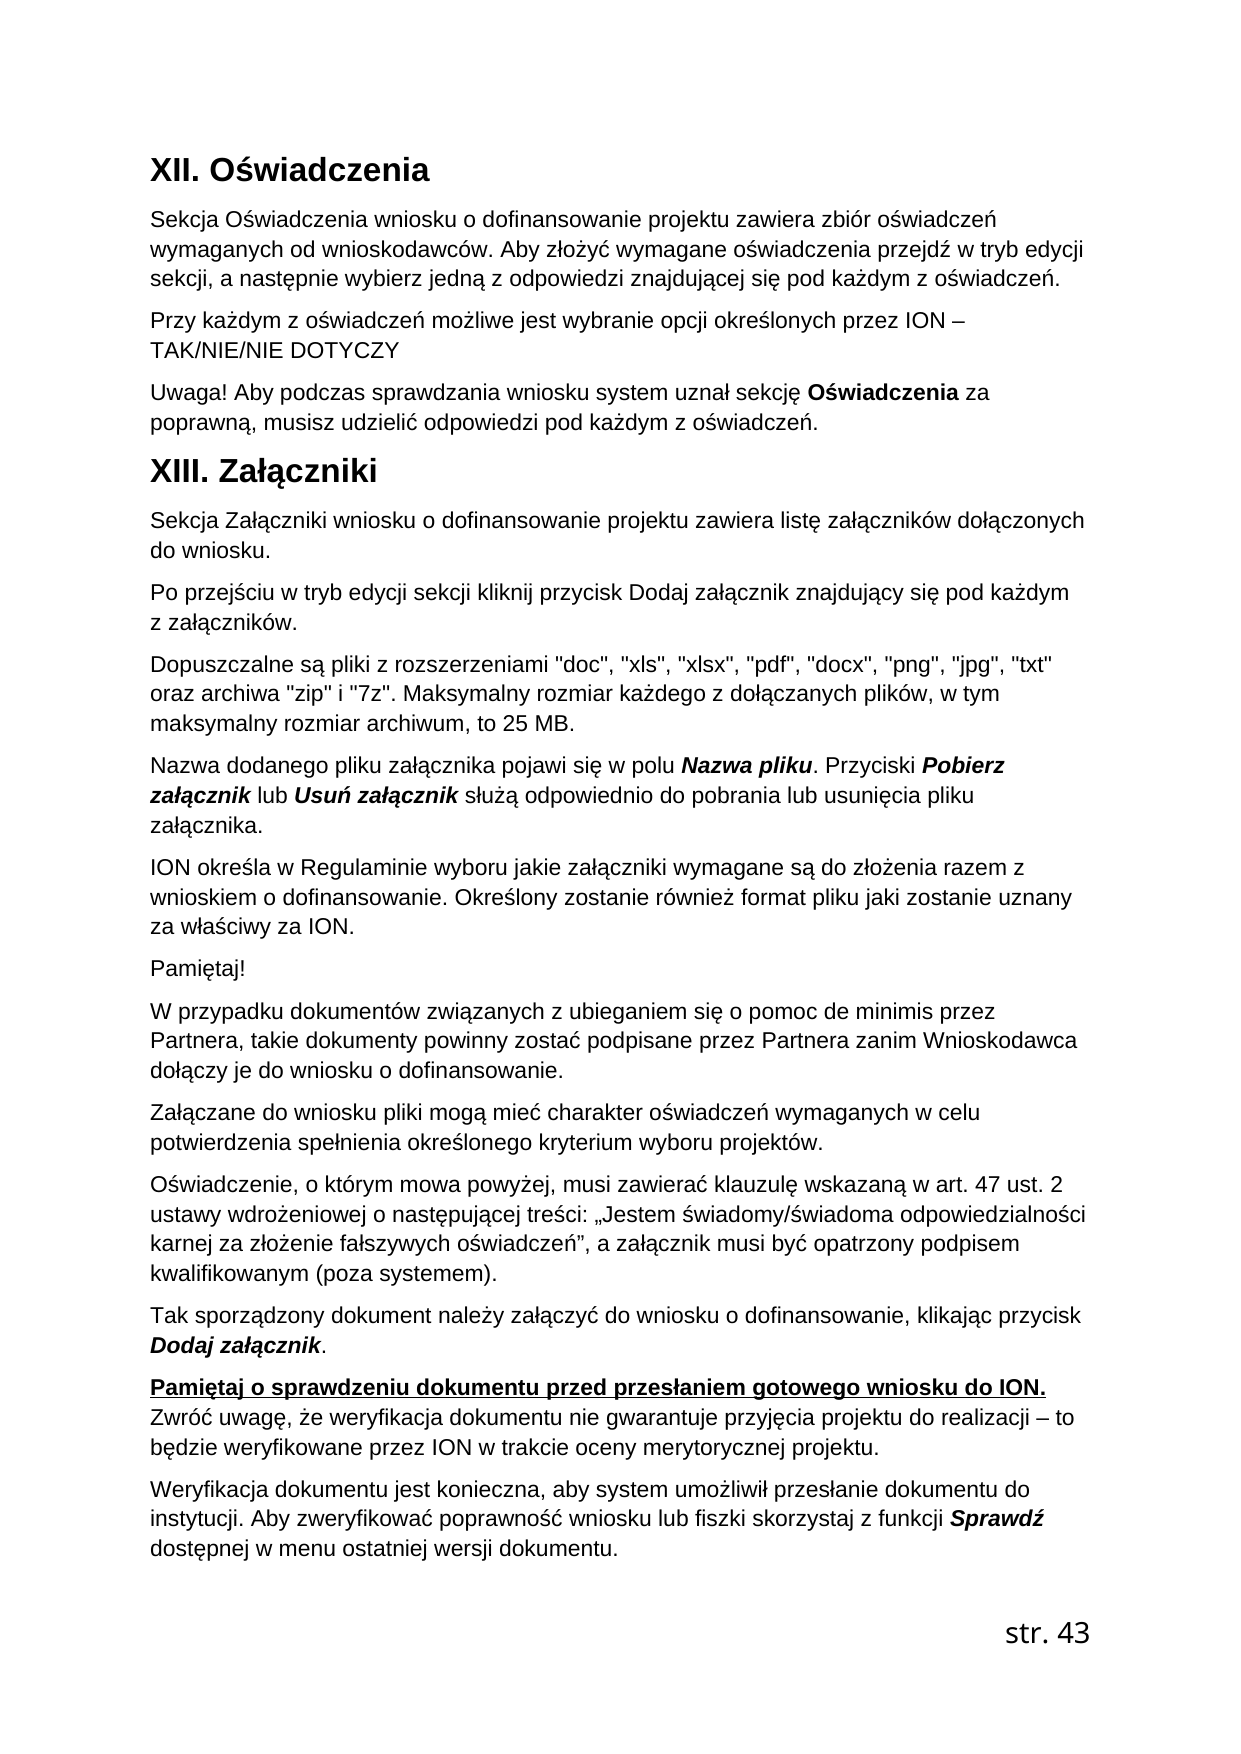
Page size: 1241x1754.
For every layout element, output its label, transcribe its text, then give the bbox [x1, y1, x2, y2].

text Uwaga! Aby podczas sprawdzania wniosku system uznał sekcję Oświadczenia za poprawną, musisz udzielić odpowiedzi pod każdym z oświadczeń. [150, 379, 1090, 435]
text Dopuszczalne są pliki z rozszerzeniami "doc", "xls", "xlsx", "pdf", "docx", "png", "jpg", "txt" oraz archiwa "zip" i "7z". Maksymalny rozmiar każdego z dołączanych plików, w tym maksymalny rozmiar archiwum, to 25 MB. [150, 651, 1090, 736]
text Sekcja Oświadczenia wniosku o dofinansowanie projektu zawiera zbiór oświadczeń wymaganych od wnioskodawców. Aby złożyć wymagane oświadczenia przejdź w tryb edycji sekcji, a następnie wybierz jedną z odpowiedzi znajdującej się pod każdym z oświadczeń. [150, 206, 1090, 292]
text Sekcja Załączniki wniosku o dofinansowanie projektu zawiera listę załączników dołączonych do wniosku. [150, 507, 1090, 563]
text W przypadku dokumentów związanych z ubieganiem się o pomoc de minimis przez Partnera, takie dokumenty powinny zostać podpisane przez Partnera zanim Wnioskodawca dołączy je do wniosku o dofinansowanie. [150, 998, 1090, 1083]
subtitle XIII. Załączniki [150, 451, 1090, 489]
text Nazwa dodanego pliku załącznika pojawi się w polu Nazwa pliku. Przyciski Pobierz załącznik lub Usuń załącznik służą odpowiednio do pobrania lub usunięcia pliku załącznika. [150, 752, 1090, 838]
text Oświadczenie, o którym mowa powyżej, musi zawierać klauzulę wskazaną w art. 47 ust. 2 ustawy wdrożeniowej o następującej treści: „Jestem świadomy/świadoma odpowiedzialności karnej za złożenie fałszywych oświadczeń”, a załącznik musi być opatrzony podpisem kwalifikowanym (poza systemem). [150, 1171, 1090, 1286]
text Przy każdym z oświadczeń możliwe jest wybranie opcji określonych przez ION – TAK/NIE/NIE DOTYCZY [150, 307, 1090, 363]
text Tak sporządzony dokument należy załączyć do wniosku o dofinansowanie, klikając przycisk Dodaj załącznik. [150, 1302, 1090, 1358]
subtitle XII. Oświadczenia [150, 150, 1090, 188]
text Załączane do wniosku pliki mogą mieć charakter oświadczeń wymaganych w celu potwierdzenia spełnienia określonego kryterium wyboru projektów. [150, 1099, 1090, 1155]
text Pamiętaj! [150, 955, 1090, 982]
text Pamiętaj o sprawdzeniu dokumentu przed przesłaniem gotowego wniosku do ION. Zwróć uwagę, że weryfikacja dokumentu nie gwarantuje przyjęcia projektu do realizacji – to będzie weryfikowane przez ION w trakcie oceny merytorycznej projektu. [150, 1374, 1090, 1460]
text ION określa w Regulaminie wyboru jakie załączniki wymagane są do złożenia razem z wnioskiem o dofinansowanie. Określony zostanie również format pliku jaki zostanie uznany za właściwy za ION. [150, 854, 1090, 939]
text Po przejściu w tryb edycji sekcji kliknij przycisk Dodaj załącznik znajdujący się pod każdym z załączników. [150, 579, 1090, 635]
text Weryfikacja dokumentu jest konieczna, aby system umożliwił przesłanie dokumentu do instytucji. Aby zweryfikować poprawność wniosku lub fiszki skorzystaj z funkcji Sprawdź dostępnej w menu ostatniej wersji dokumentu. [150, 1476, 1090, 1561]
